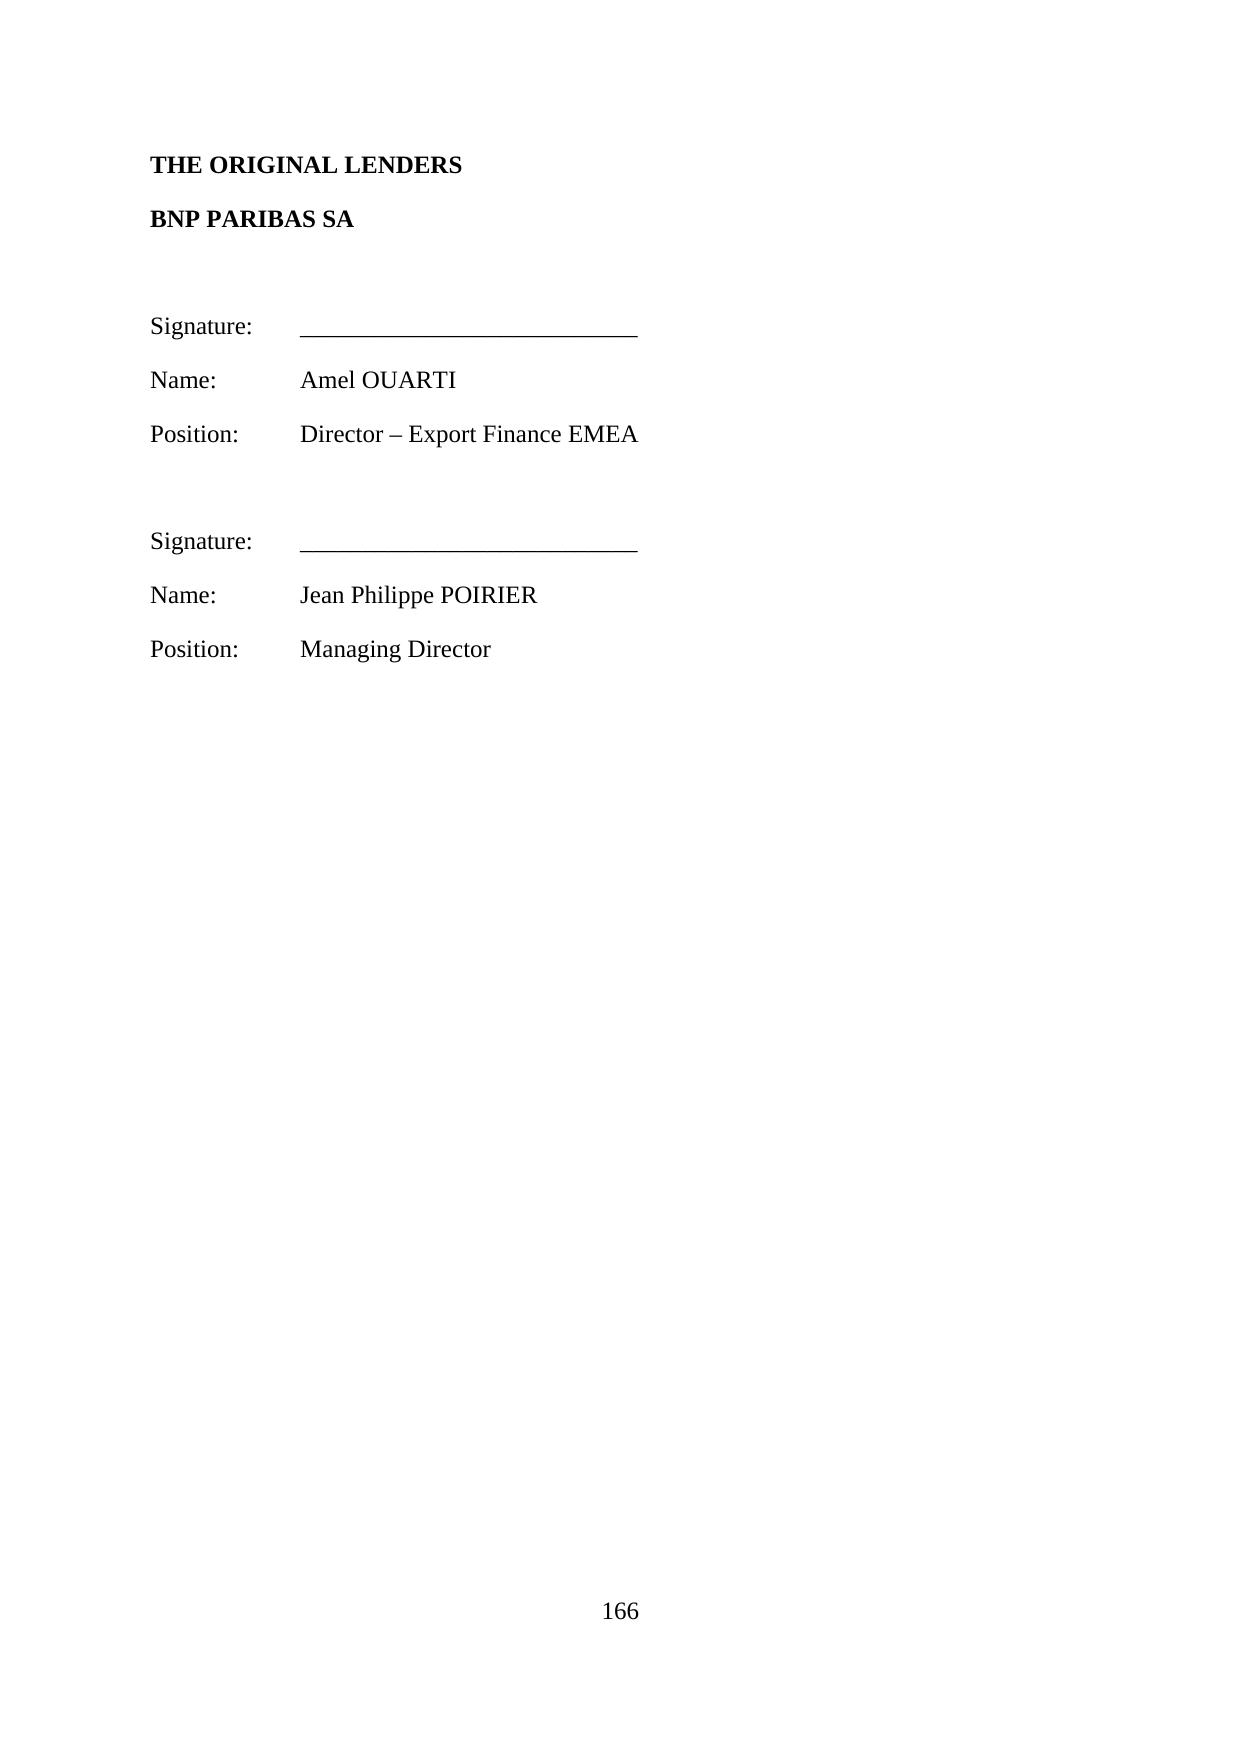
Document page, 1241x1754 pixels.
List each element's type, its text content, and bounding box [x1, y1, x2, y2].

text BNP PARIBAS SA [150, 204, 1090, 232]
text Name: Jean Philippe POIRIER [150, 580, 1090, 609]
text Position: Director – Export Finance EMEA [150, 419, 1090, 447]
text Name: Amel OUARTI [150, 365, 1090, 394]
text Signature: ___________________________ [150, 526, 1090, 555]
text THE ORIGINAL LENDERS [150, 150, 1090, 179]
text Position: Managing Director [150, 634, 1090, 662]
text Signature: ___________________________ [150, 311, 1090, 340]
